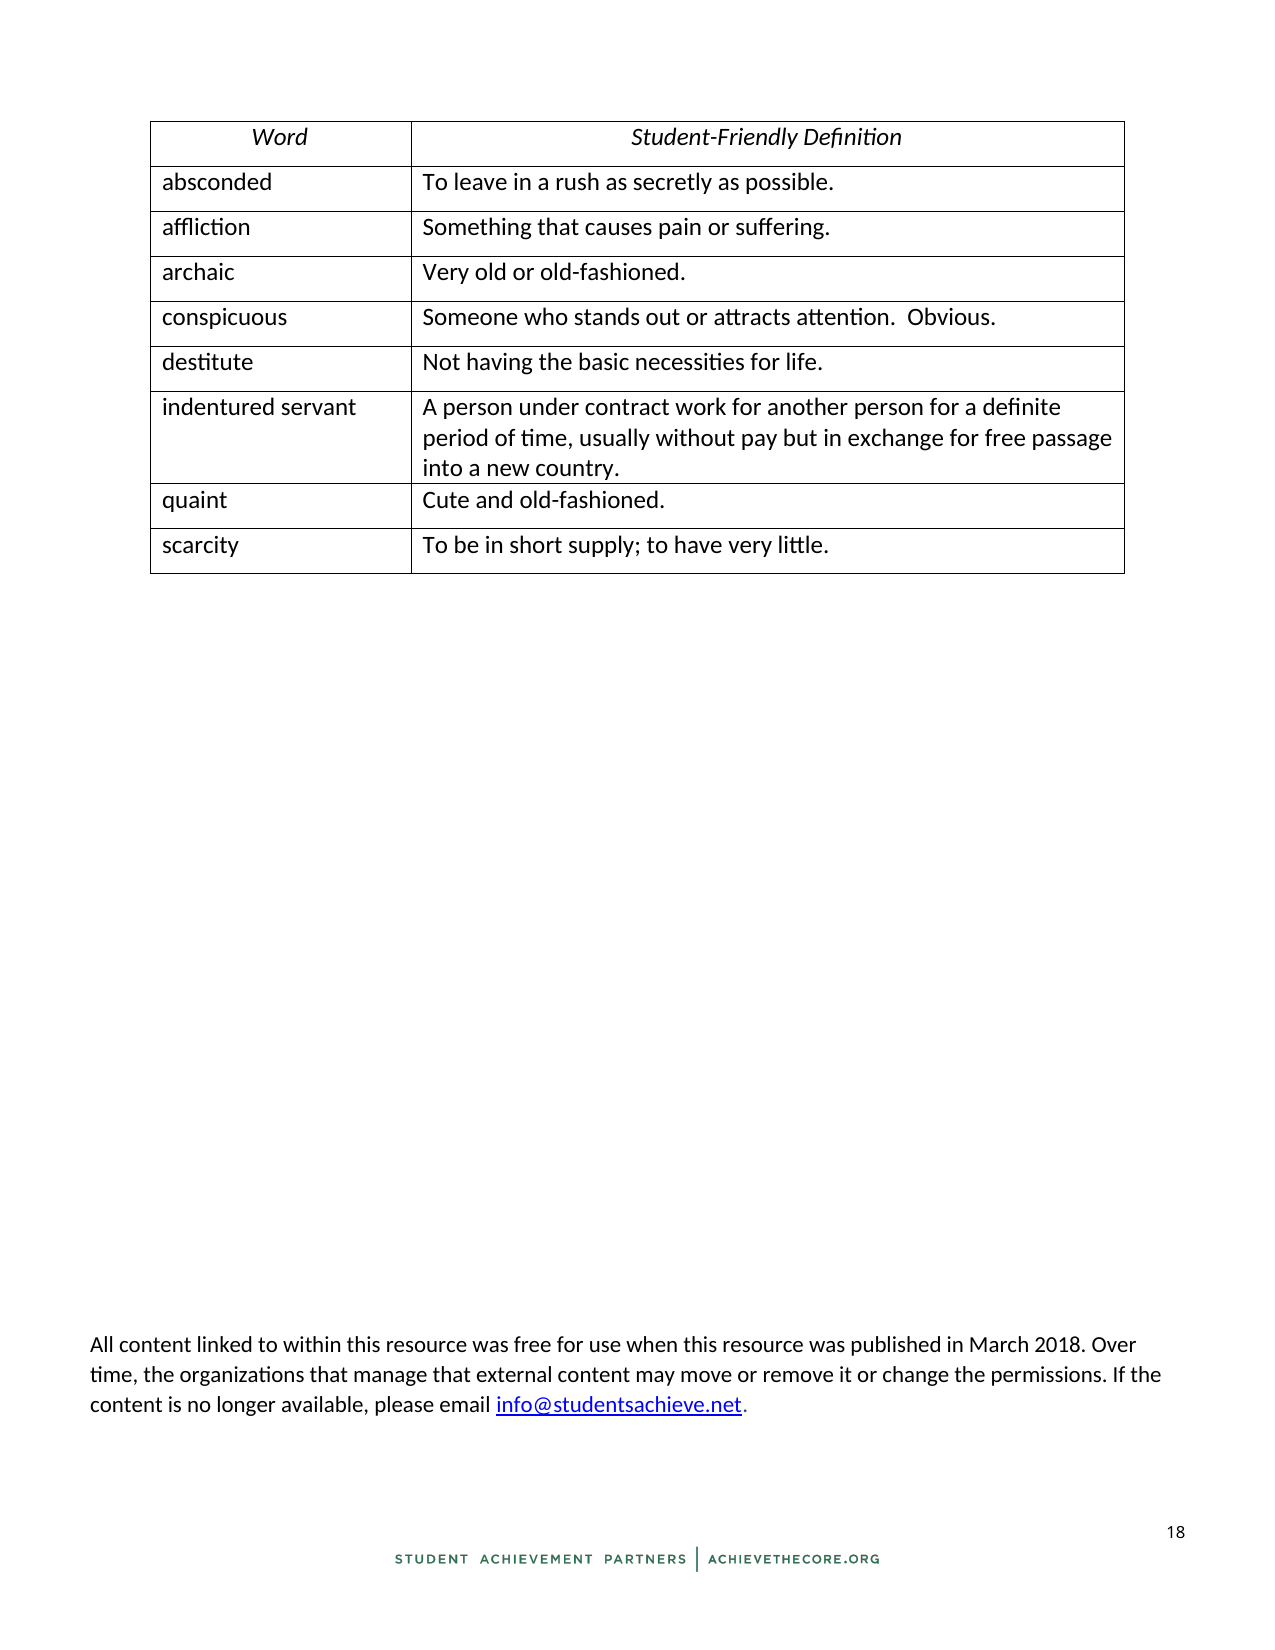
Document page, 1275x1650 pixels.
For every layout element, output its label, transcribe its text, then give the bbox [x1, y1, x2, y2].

table_cell To leave in a rush as secretly as possible. [412, 167, 1124, 211]
table_cell Something that causes pain or suffering. [412, 212, 1124, 256]
table_cell Not having the basic necessities for life. [412, 347, 1124, 391]
table_cell indentured servant [151, 392, 411, 483]
table_cell affliction [151, 212, 411, 256]
table_cell absconded [151, 167, 411, 211]
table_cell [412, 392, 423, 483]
table_header Student-Friendly Definition [412, 122, 1124, 166]
table_cell quaint [151, 484, 411, 528]
text All content linked to within this resource was free for use when this resource was published in March 2018. Over time, the organizations that manage that external content may move or remove it or change the permissions. If the content is no longer available, please email info@studentsachieve.net. [90, 1330, 1185, 1418]
table_cell Very old or old-fashioned. [412, 257, 1124, 301]
table_cell Cute and old-fashioned. [412, 484, 1124, 528]
table_cell archaic [151, 257, 411, 301]
table_cell destitute [151, 347, 411, 391]
picture [384, 1543, 892, 1575]
table_cell scarcity [151, 529, 411, 573]
table_cell conspicuous [151, 302, 411, 346]
table_cell To be in short supply; to have very little. [412, 529, 1124, 573]
table_cell A person under contract work for another person for a definite period of time, usually without pay but in exchange for free passage into a new country. [620, 392, 1124, 483]
table_cell Someone who stands out or attracts attention. Obvious. [412, 302, 1124, 346]
table_header Word [151, 122, 411, 166]
